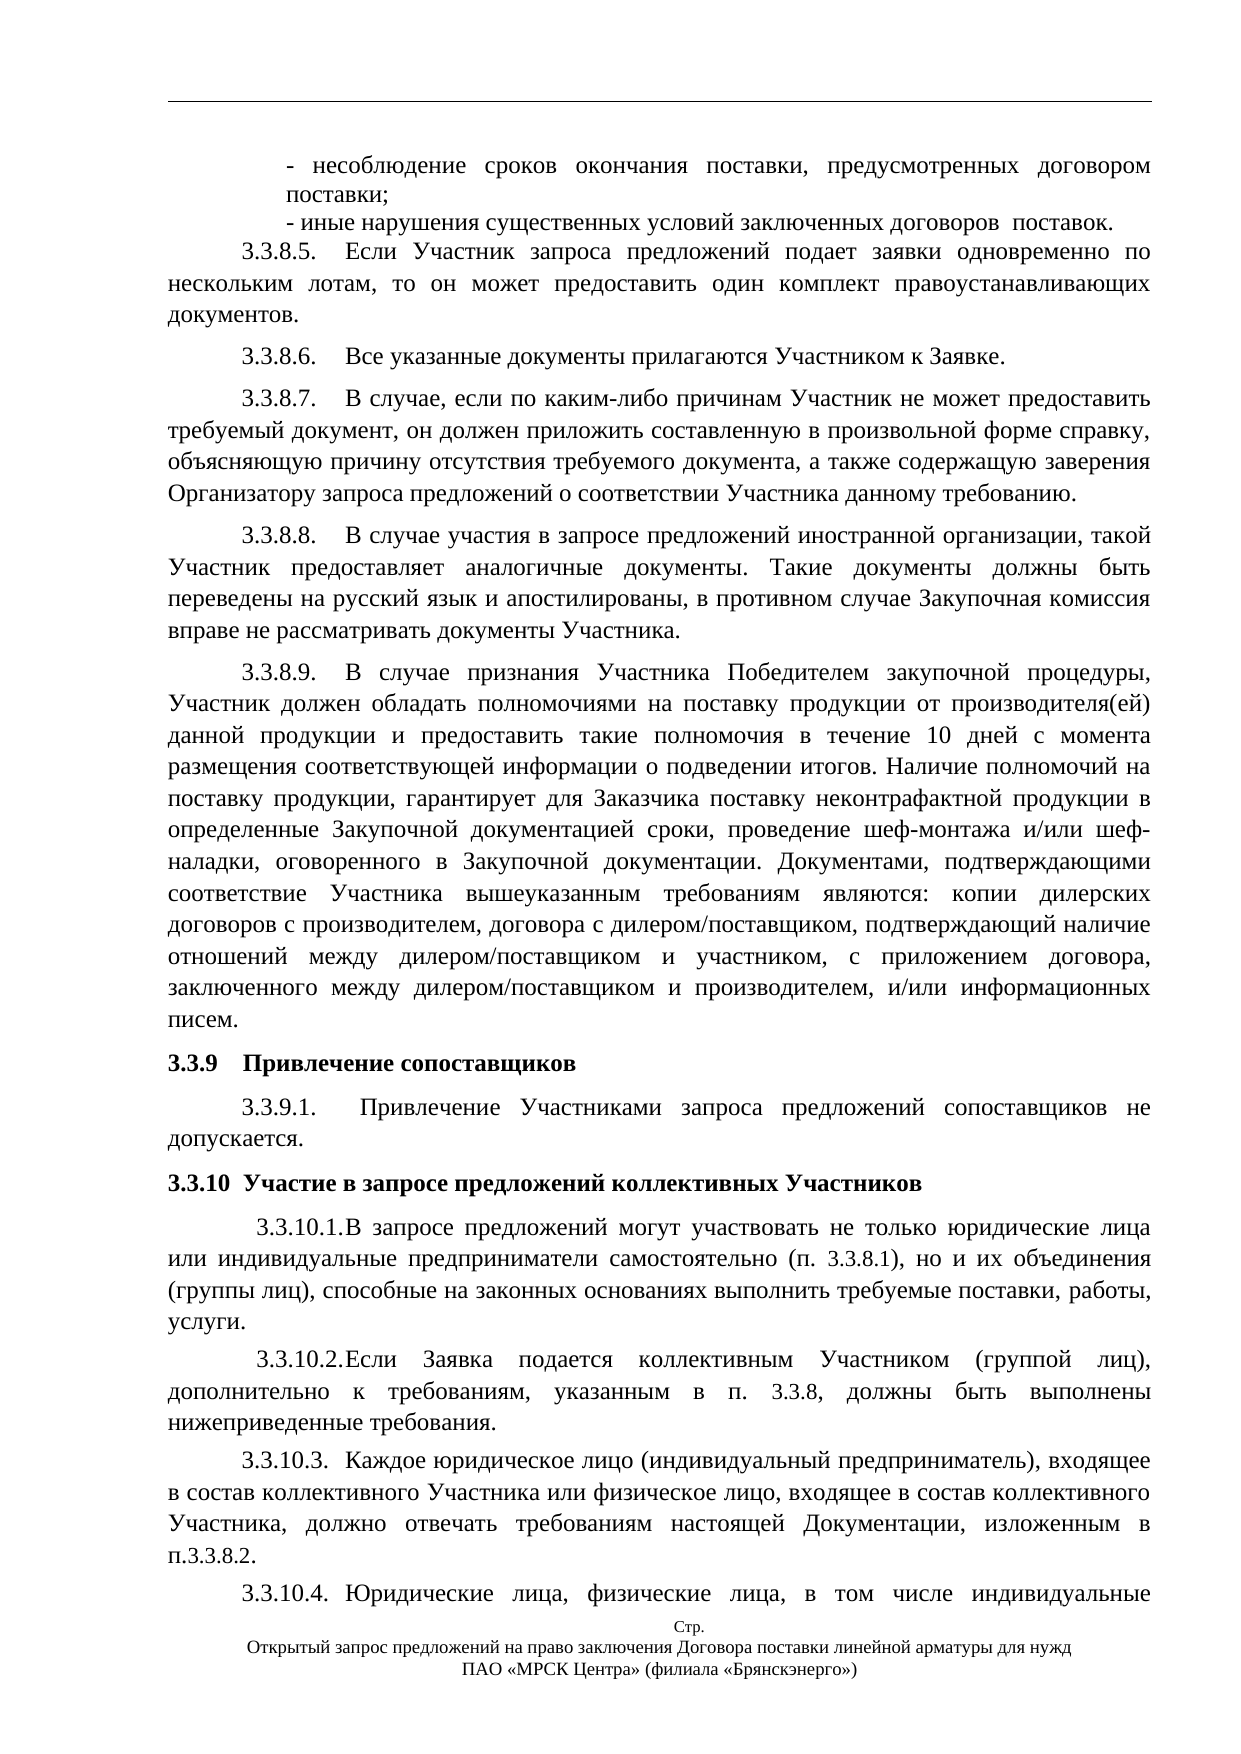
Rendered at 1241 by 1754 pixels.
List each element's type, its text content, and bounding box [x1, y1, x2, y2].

subtitle Привлечение сопоставщиков [168, 1048, 1152, 1077]
list Если Заявка подается коллективным Участником (группой лиц), дополнительно к требованиям, указанным в п. 3.3.8, должны быть выполнены нижеприведенные требования. [168, 1344, 1152, 1436]
list Если Участник запроса предложений подает заявки одновременно по нескольким лотам, то он может предоставить один комплект правоустанавливающих документов. [168, 236, 1152, 328]
list Каждое юридическое лицо (индивидуальный предприниматель), входящее в состав коллективного Участника или физическое лицо, входящее в состав коллективного Участника, должно отвечать требованиям настоящей Документации, изложенным в п.3.3.8.2. [168, 1445, 1152, 1568]
list Привлечение Участниками запроса предложений сопоставщиков не допускается. [168, 1092, 1152, 1152]
list - иные нарушения существенных условий заключенных договоров поставок. [286, 207, 1152, 236]
list - несоблюдение сроков окончания поставки, предусмотренных договором поставки; [286, 150, 1152, 207]
list В случае участия в запросе предложений иностранной организации, такой Участник предоставляет аналогичные документы. Такие документы должны быть переведены на русский язык и апостилированы, в противном случае Закупочная комиссия вправе не рассматривать документы Участника. [168, 520, 1152, 643]
list Все указанные документы прилагаются Участником к Заявке. [168, 341, 1152, 370]
list В случае признания Участника Победителем закупочной процедуры, Участник должен обладать полномочиями на поставку продукции от производителя(ей) данной продукции и предоставить такие полномочия в течение 10 дней с момента размещения соответствующей информации о подведении итогов. Наличие полномочий на поставку продукции, гарантирует для Заказчика поставку неконтрафактной продукции в определенные Закупочной документацией сроки, проведение шеф-монтажа и/или шеф-наладки, оговоренного в Закупочной документации. Документами, подтверждающими соответствие Участника вышеуказанным требованиям являются: копии дилерских договоров с производителем, договора с дилером/поставщиком, подтверждающий наличие отношений между дилером/поставщиком и участником, с приложением договора, заключенного между дилером/поставщиком и производителем, и/или информационных писем. [168, 657, 1152, 1033]
subtitle Участие в запросе предложений коллективных Участников [168, 1168, 1152, 1196]
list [168, 1578, 1152, 1606]
list В запросе предложений могут участвовать не только юридические лица или индивидуальные предприниматели самостоятельно (п. 3.3.8.1), но и их объединения (группы лиц), способные на законных основаниях выполнить требуемые поставки, работы, услуги. [168, 1212, 1152, 1335]
list В случае, если по каким-либо причинам Участник не может предоставить требуемый документ, он должен приложить составленную в произвольной форме справку, объясняющую причину отсутствия требуемого документа, а также содержащую заверения Организатору запроса предложений о соответствии Участника данному требованию. [168, 383, 1152, 507]
